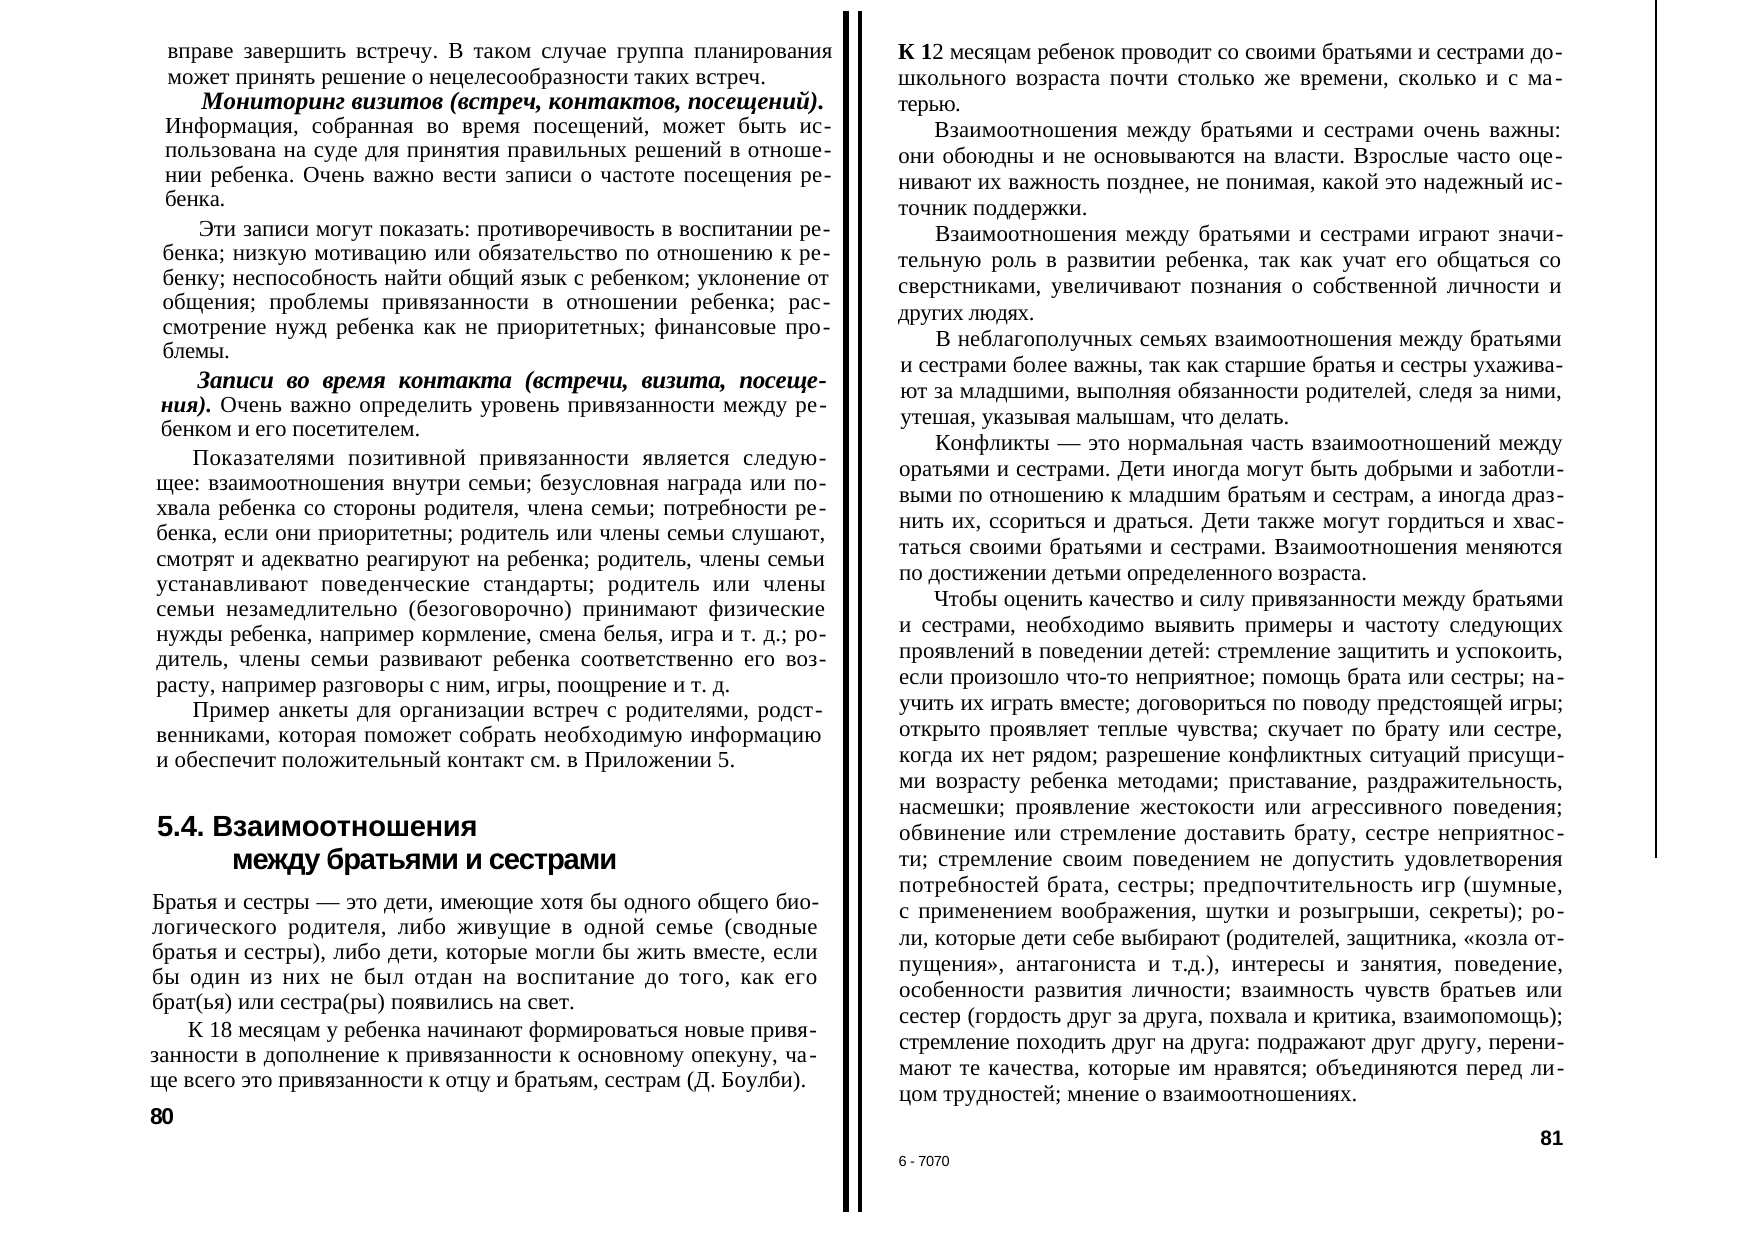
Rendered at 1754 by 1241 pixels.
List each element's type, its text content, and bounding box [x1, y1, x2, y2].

text К 12 месяцам ребенок проводит со своими братьями и сестрами дошкольного возраста почти столько же времени, сколько и с матерью. [898, 39, 1562, 117]
text Пример анкеты для организации встреч с родителями, родственниками, которая поможет собрать необходимую информацию и обеспечит положительный контакт см. в Приложении 5. [156, 697, 822, 772]
text Мониторинг визитов (встреч, контактов, посещений). [201, 90, 834, 114]
text Конфликты — это нормальная часть взаимоотношений между оратьями и сестрами. Дети иногда могут быть добрыми и заботливыми по отношению к младшим братьям и сестрам, а иногда дразнить их, ссориться и драться. Дети также могут гордиться и хвастаться своими братьями и сестрами. Взаимоотношения меняются по достижении детьми определенного возраста. [899, 429, 1564, 586]
text Эти записи могут показать: противоречивость в воспитании ребенка; низкую мотивацию или обязательство по отношению к ребенку; неспособность найти общий язык с ребенком; уклонение от общения; проблемы привязанности в отношении ребенка; рассмотрение нужд ребенка как не приоритетных; финансовые проблемы. [162, 217, 830, 363]
text Чтобы оценить качество и силу привязанности между братьями и сестрами, необходимо выявить примеры и частоту следующих проявлений в поведении детей: стремление защитить и успокоить, если произошло что-то неприятное; помощь брата или сестры; научить их играть вместе; договориться по поводу предстоящей игры; открыто проявляет теплые чувства; скучает по брату или сестре, когда их нет рядом; разрешение конфликтных ситуаций присущими возрасту ребенка методами; приставание, раздражительность, насмешки; проявление жестокости или агрессивного поведения; обвинение или стремление доставить брату, сестре неприятности; стремление своим поведением не допустить удовлетворения потребностей брата, сестры; предпочтительность игр (шумные, с применением воображения, шутки и розыгрыши, секреты); роли, которые дети себе выбирают (родителей, защитника, «козла отпущения», антагониста и т.д.), интересы и занятия, поведение, особенности развития личности; взаимность чувств братьев или сестер (гордость друг за друга, похвала и критика, взаимопомощь); стремление походить друг на друга: подражают друг другу, перенимают те качества, которые им нравятся; объединяются перед лицом трудностей; мнение о взаимоотношениях. [899, 586, 1564, 1106]
text 5.4. Взаимоотношения [157, 809, 834, 842]
text между братьями и сестрами [232, 842, 834, 876]
text Записи во время контакта (встречи, визита, посещения). Очень важно определить уровень привязанности между ребенком и его посетителем. [161, 370, 827, 441]
text 81 [898, 1126, 1563, 1150]
text Братья и сестры — это дети, имеющие хотя бы одного общего биологического родителя, либо живущие в одной семье (сводные братья и сестры), либо дети, которые могли бы жить вместе, если бы один из них не был отдан на воспитание до того, как его брат(ья) или сестра(ры) появились на свет. [152, 889, 819, 1014]
text В неблагополучных семьях взаимоотношения между братьями и сестрами более важны, так как старшие братья и сестры ухаживают за младшими, выполняя обязанности родителей, следя за ними, утешая, указывая малышам, что делать. [900, 325, 1563, 429]
text Информация, собранная во время посещений, может быть использована на суде для принятия правильных решений в отношении ребенка. Очень важно вести записи о частоте посещения ребенка. [165, 114, 831, 211]
text Показателями позитивной привязанности является следующее: взаимоотношения внутри семьи; безусловная награда или похвала ребенка со стороны родителя, члена семьи; потребности ребенка, если они приоритетны; родитель или члены семьи слушают, смотрят и адекватно реагируют на ребенка; родитель, члены семьи устанавливают поведенческие стандарты; родитель или члены семьи незамедлительно (безоговорочно) принимают физические нужды ребенка, например кормление, смена белья, игра и т. д.; родитель, члены семьи развивают ребенка соответственно его возрасту, например разговоры с ним, игры, поощрение и т. д. [156, 445, 826, 697]
text 6 - 7070 [898, 1152, 1563, 1169]
text К 18 месяцам у ребенка начинают формироваться новые привязанности в дополнение к привязанности к основному опекуну, чаще всего это привязанности к отцу и братьям, сестрам (Д. Боулби). [150, 1017, 817, 1093]
text Взаимоотношения между братьями и сестрами играют значительную роль в развитии ребенка, так как учат его общаться со сверстниками, увеличивают познания о собственной личности и других людях. [898, 221, 1563, 325]
text вправе завершить встречу. В таком случае группа планирования может принять решение о нецелесообразности таких встреч. [167, 37, 834, 89]
text Взаимоотношения между братьями и сестрами очень важны: они обоюдны и не основываются на власти. Взрослые часто оценивают их важность позднее, не понимая, какой это надежный источник поддержки. [898, 117, 1562, 221]
text 80 [150, 1103, 834, 1130]
